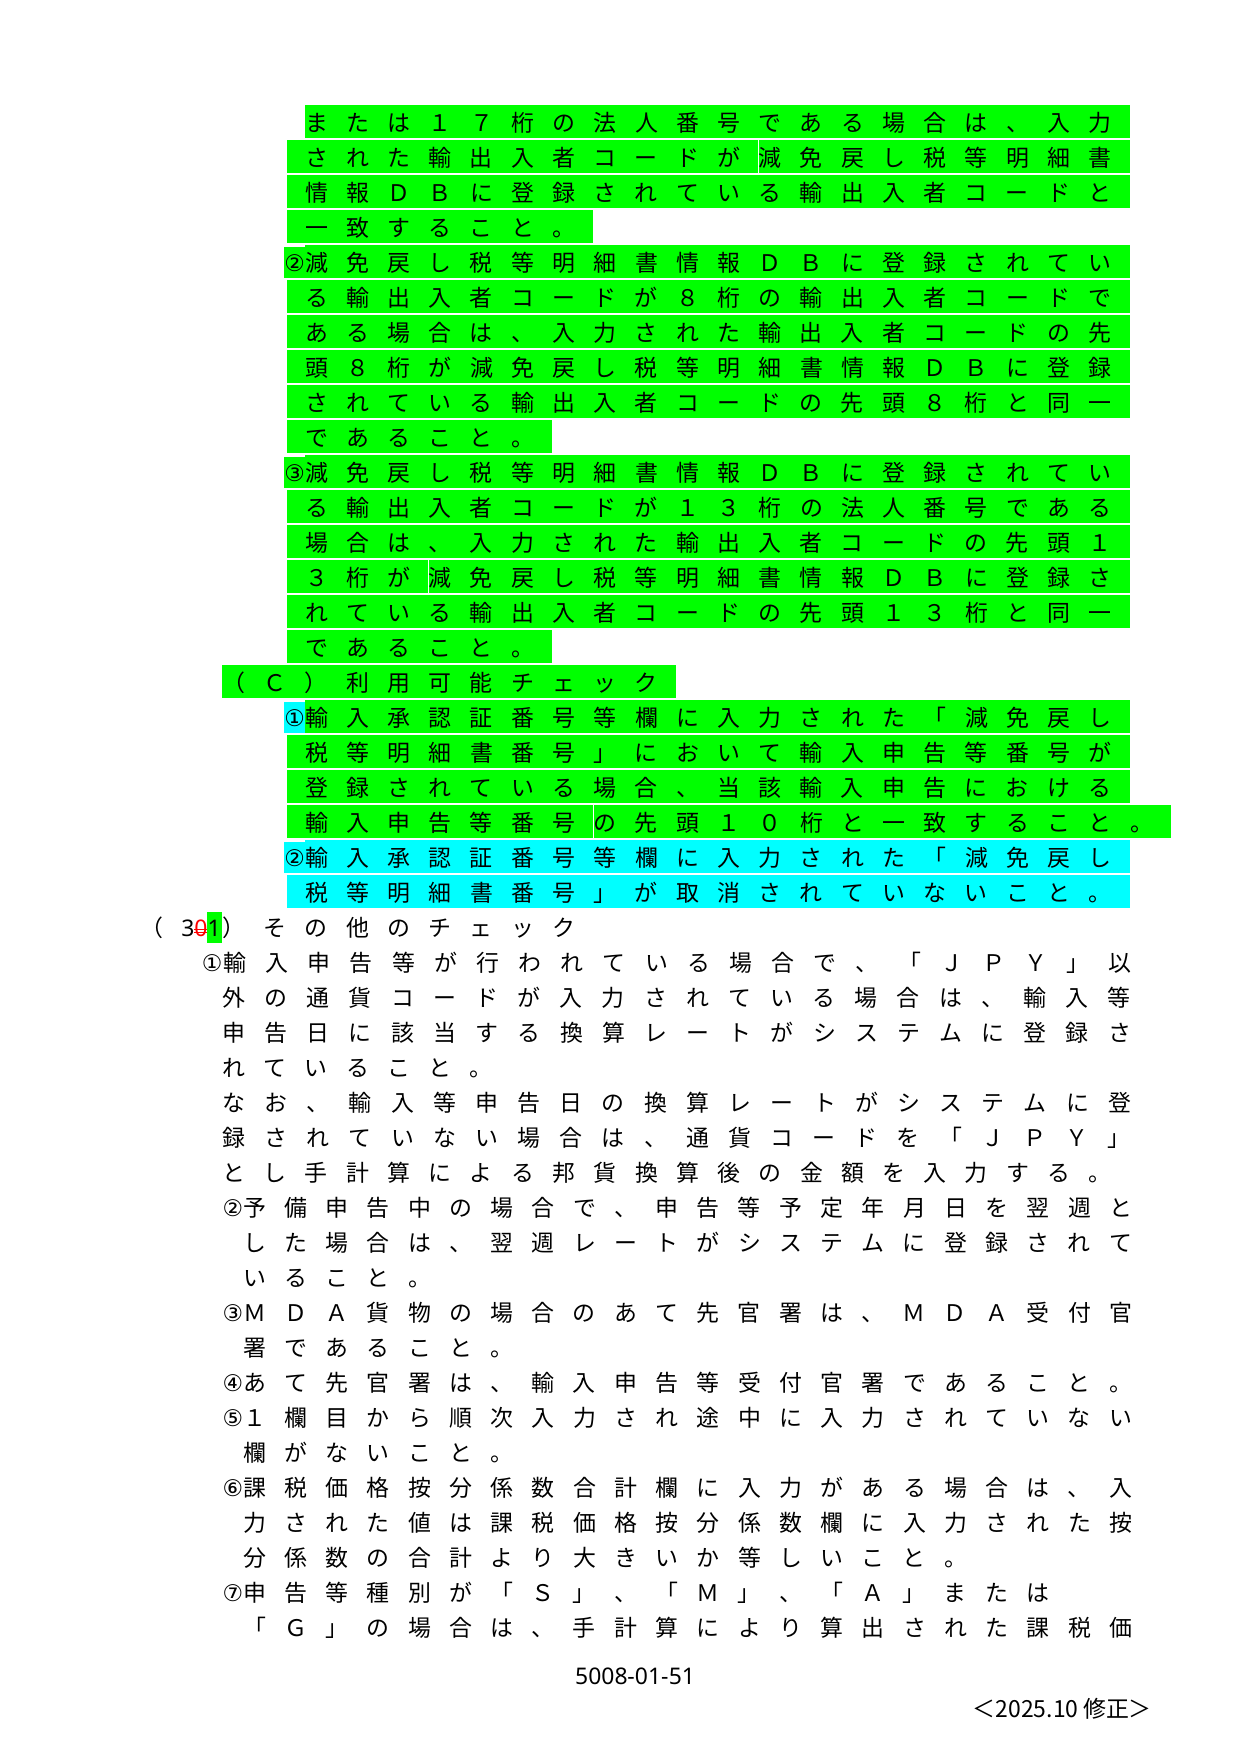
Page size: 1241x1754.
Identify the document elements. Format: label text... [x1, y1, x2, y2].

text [202, 1574, 1150, 1644]
text ⑥課税価格按分係数合計欄に入力がある場合は、入力された値は課税価格按分係数欄に入力された按分係数の合計より大きいか等しいこと。 [202, 1469, 1150, 1574]
text なお、輸入等申告日の換算レートがシステムに登録されていない場合は、通貨コードを「ＪＰＹ」とし手計算による邦貨換算後の金額を入力する。 [222, 1084, 1150, 1189]
text ②輸入承認証番号等欄に入力された「減免戻し税等明細書番号」が取消されていないこと。 [266, 839, 1150, 909]
text ④あて先官署は、輸入申告等受付官署であること。 [202, 1364, 1150, 1399]
text ②減免戻し税等明細書情報ＤＢに登録されている輸出入者コードが８桁の輸出入者コードである場合は、入力された輸出入者コードの先頭８桁が減免戻し税等明細書情報ＤＢに登録されている輸出入者コードの先頭８桁と同一であること。 [266, 244, 1150, 454]
text （301）その他のチェック [119, 909, 1150, 944]
text ②予備申告中の場合で、申告等予定年月日を翌週とした場合は、翌週レートがシステムに登録されていること。 [202, 1189, 1150, 1294]
text ③ＭＤＡ貨物の場合のあて先官署は、ＭＤＡ受付官署であること。 [202, 1294, 1150, 1364]
text ①輸入承認証番号等欄に入力された「減免戻し税等明細書番号」において輸入申告等番号が登録されている場合、当該輸入申告における輸入申告等番号の先頭１０桁と一致すること。 [266, 699, 1150, 839]
text ⑤１欄目から順次入力され途中に入力されていない欄がないこと。 [202, 1399, 1150, 1469]
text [266, 104, 1150, 244]
text （Ｃ）利用可能チェック [202, 664, 1150, 699]
text ①輸入申告等が行われている場合で、「ＪＰＹ」以外の通貨コードが入力されている場合は、輸入等申告日に該当する換算レートがシステムに登録されていること。 [202, 944, 1150, 1084]
text ③減免戻し税等明細書情報ＤＢに登録されている輸出入者コードが１３桁の法人番号である場合は、入力された輸出入者コードの先頭１３桁が減免戻し税等明細書情報ＤＢに登録されている輸出入者コードの先頭１３桁と同一であること。 [266, 454, 1150, 664]
